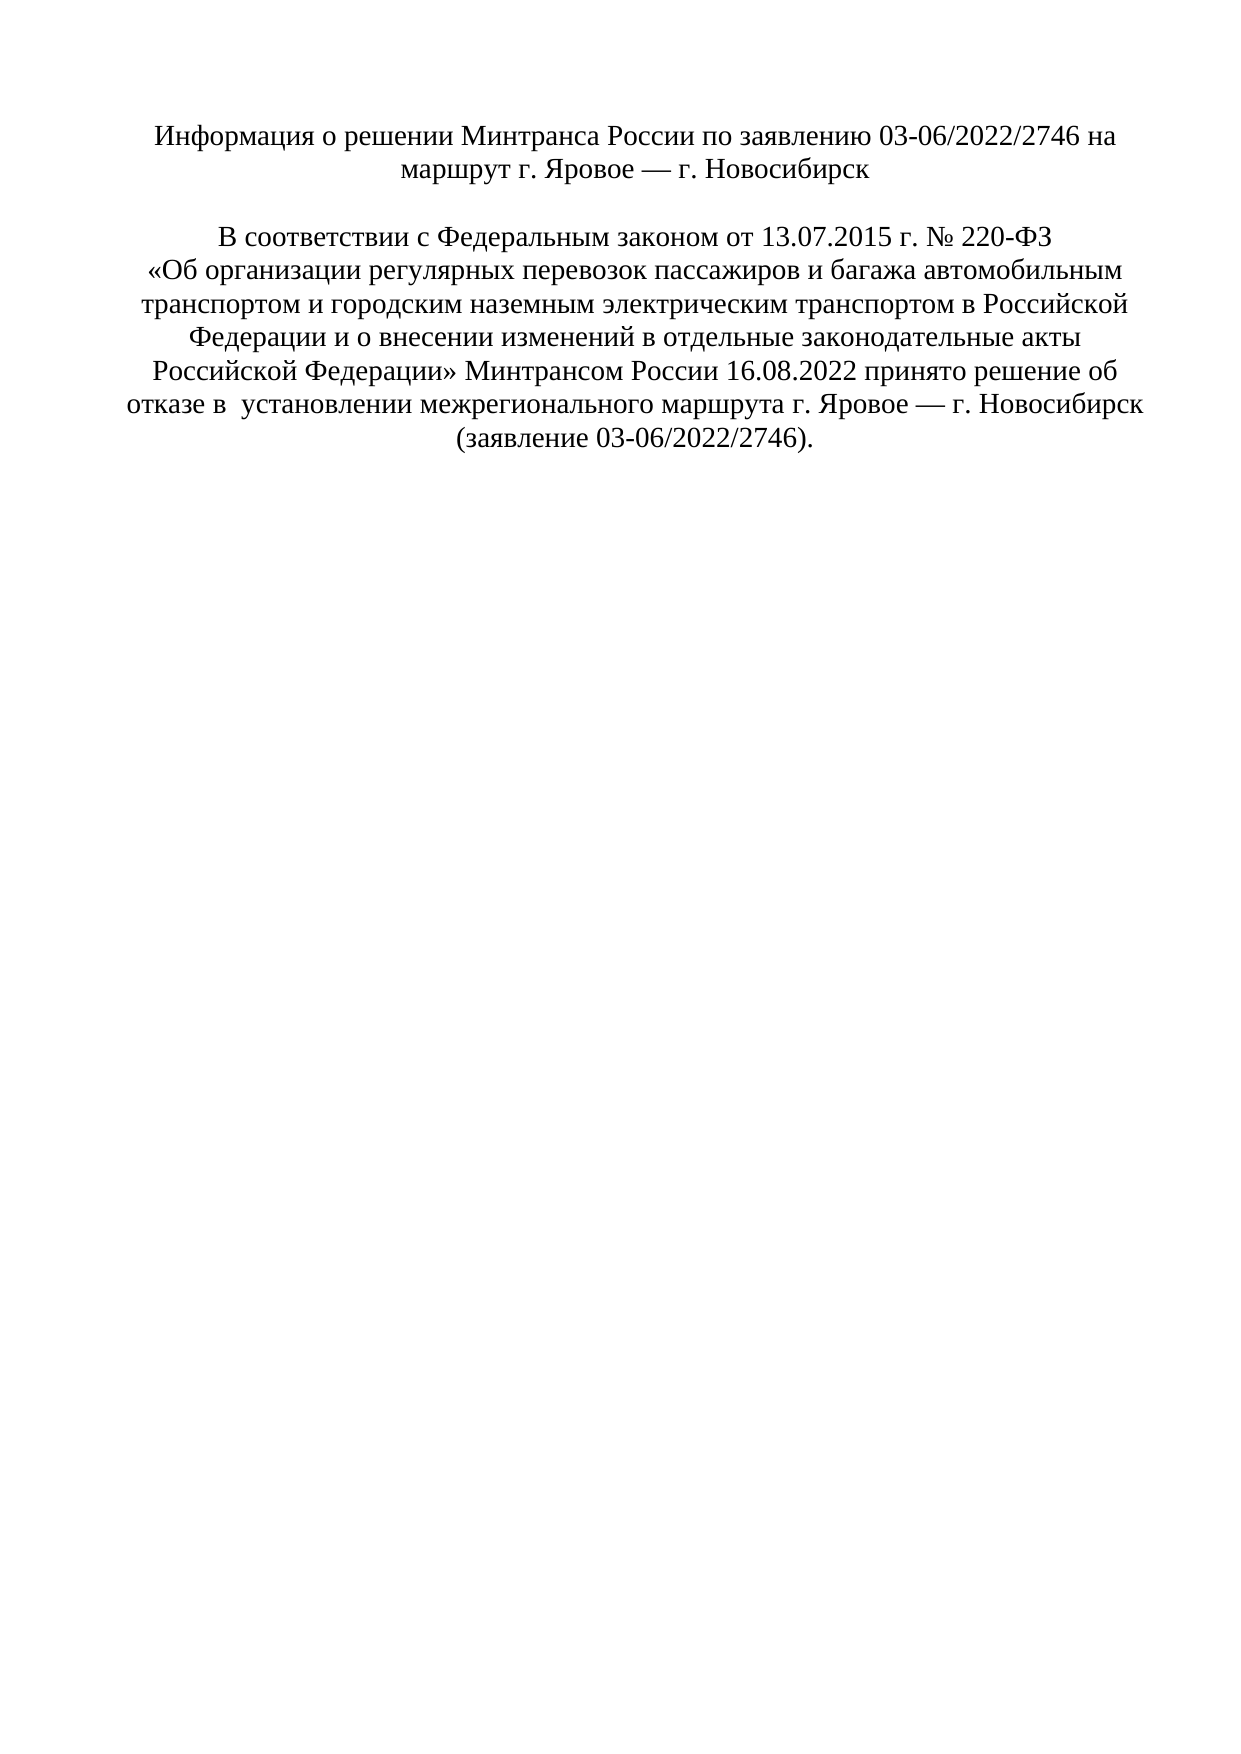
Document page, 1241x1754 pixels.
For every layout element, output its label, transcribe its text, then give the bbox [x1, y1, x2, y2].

text Информация о решении Минтранса России по заявлению 03-06/2022/2746 на маршрут г. Яровое — г. Новосибирск [118, 118, 1152, 185]
text В соответствии с Федеральным законом от 13.07.2015 г. № 220-ФЗ «Об организации регулярных перевозок пассажиров и багажа автомобильным транспортом и городским наземным электрическим транспортом в Российской Федерации и о внесении изменений в отдельные законодательные акты Российской Федерации» Минтрансом России 16.08.2022 принято решение об отказе в установлении межрегионального маршрута г. Яровое — г. Новосибирск (заявление 03-06/2022/2746). [118, 219, 1152, 453]
